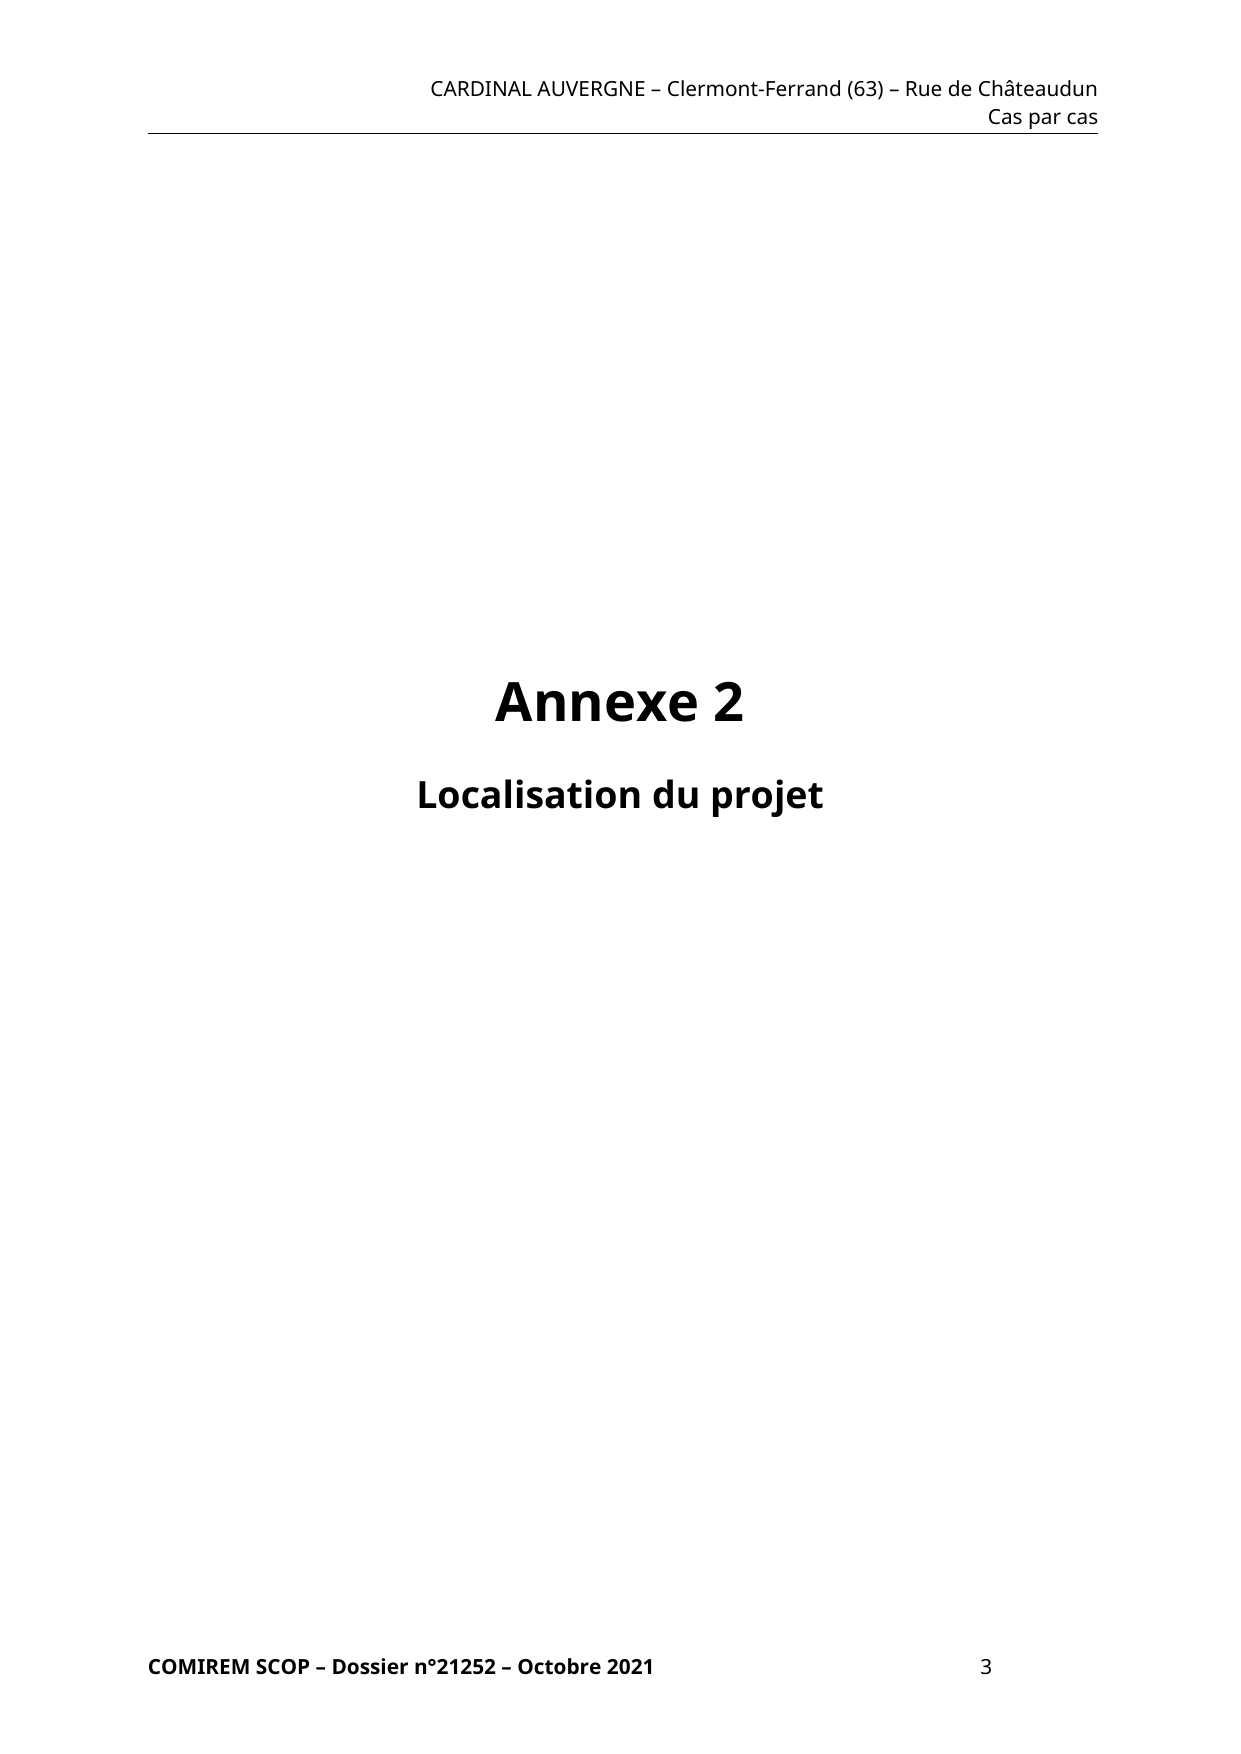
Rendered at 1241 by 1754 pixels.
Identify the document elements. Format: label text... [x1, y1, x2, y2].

text Annexe 2 [148, 664, 1093, 738]
text Localisation du projet [148, 769, 1093, 820]
